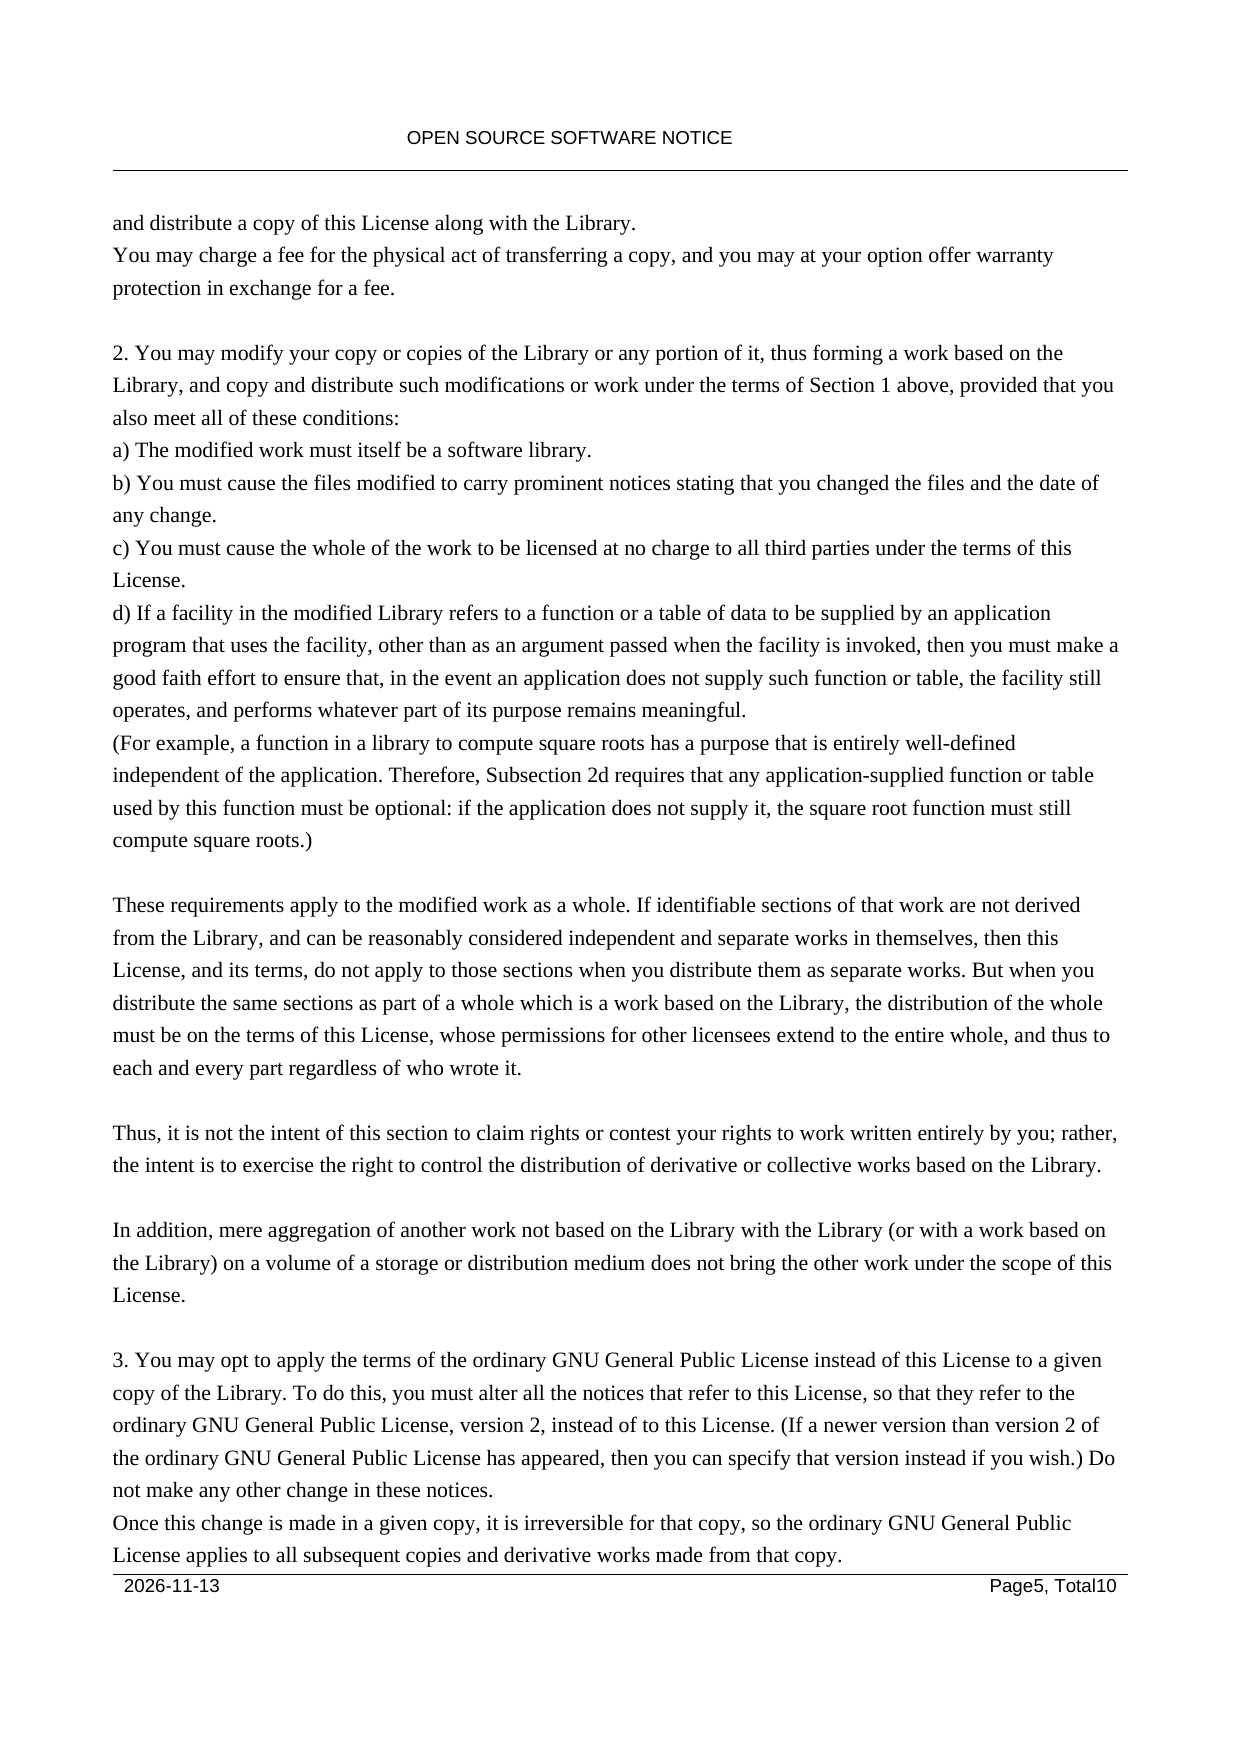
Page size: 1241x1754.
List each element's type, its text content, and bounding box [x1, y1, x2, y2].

text b) You must cause the files modified to carry prominent notices stating that you changed the files and the date of any change. [112, 466, 1128, 531]
text d) If a facility in the modified Library refers to a function or a table of data to be supplied by an application program that uses the facility, other than as an argument passed when the facility is invoked, then you must make a good faith effort to ensure that, in the event an application does not supply such function or table, the facility still operates, and performs whatever part of its purpose remains meaningful. [112, 596, 1128, 726]
text 2. You may modify your copy or copies of the Library or any portion of it, thus forming a work based on the Library, and copy and distribute such modifications or work under the terms of Section 1 above, provided that you also meet all of these conditions: [112, 336, 1128, 434]
text In addition, mere aggregation of another work not based on the Library with the Library (or with a work based on the Library) on a volume of a storage or distribution medium does not bring the other work under the scope of this License. [112, 1214, 1128, 1311]
text (For example, a function in a library to compute square roots has a purpose that is entirely well-defined independent of the application. Therefore, Subsection 2d requires that any application-supplied function or table used by this function must be optional: if the application does not supply it, the square root function must still compute square roots.) [112, 726, 1128, 856]
text a) The modified work must itself be a software library. [112, 434, 1128, 466]
text Once this change is made in a given copy, it is irreversible for that copy, so the ordinary GNU General Public License applies to all subsequent copies and derivative works made from that copy. [112, 1506, 1128, 1571]
text 3. You may opt to apply the terms of the ordinary GNU General Public License instead of this License to a given copy of the Library. To do this, you must alter all the notices that refer to this License, so that they refer to the ordinary GNU General Public License, version 2, instead of to this License. (If a newer version than version 2 of the ordinary GNU General Public License has appeared, then you can specify that version instead if you wish.) Do not make any other change in these notices. [112, 1344, 1128, 1506]
text c) You must cause the whole of the work to be licensed at no charge to all third parties under the terms of this License. [112, 531, 1128, 596]
text These requirements apply to the modified work as a whole. If identifiable sections of that work are not derived from the Library, and can be reasonably considered independent and separate works in themselves, then this License, and its terms, do not apply to those sections when you distribute them as separate works. But when you distribute the same sections as part of a whole which is a work based on the Library, the distribution of the whole must be on the terms of this License, whose permissions for other licensees extend to the entire whole, and thus to each and every part regardless of who wrote it. [112, 889, 1128, 1084]
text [112, 206, 1128, 239]
text Thus, it is not the intent of this section to claim rights or contest your rights to work written entirely by you; rather, the intent is to exercise the right to control the distribution of derivative or collective works based on the Library. [112, 1116, 1128, 1181]
text You may charge a fee for the physical act of transferring a copy, and you may at your option offer warranty protection in exchange for a fee. [112, 239, 1128, 304]
